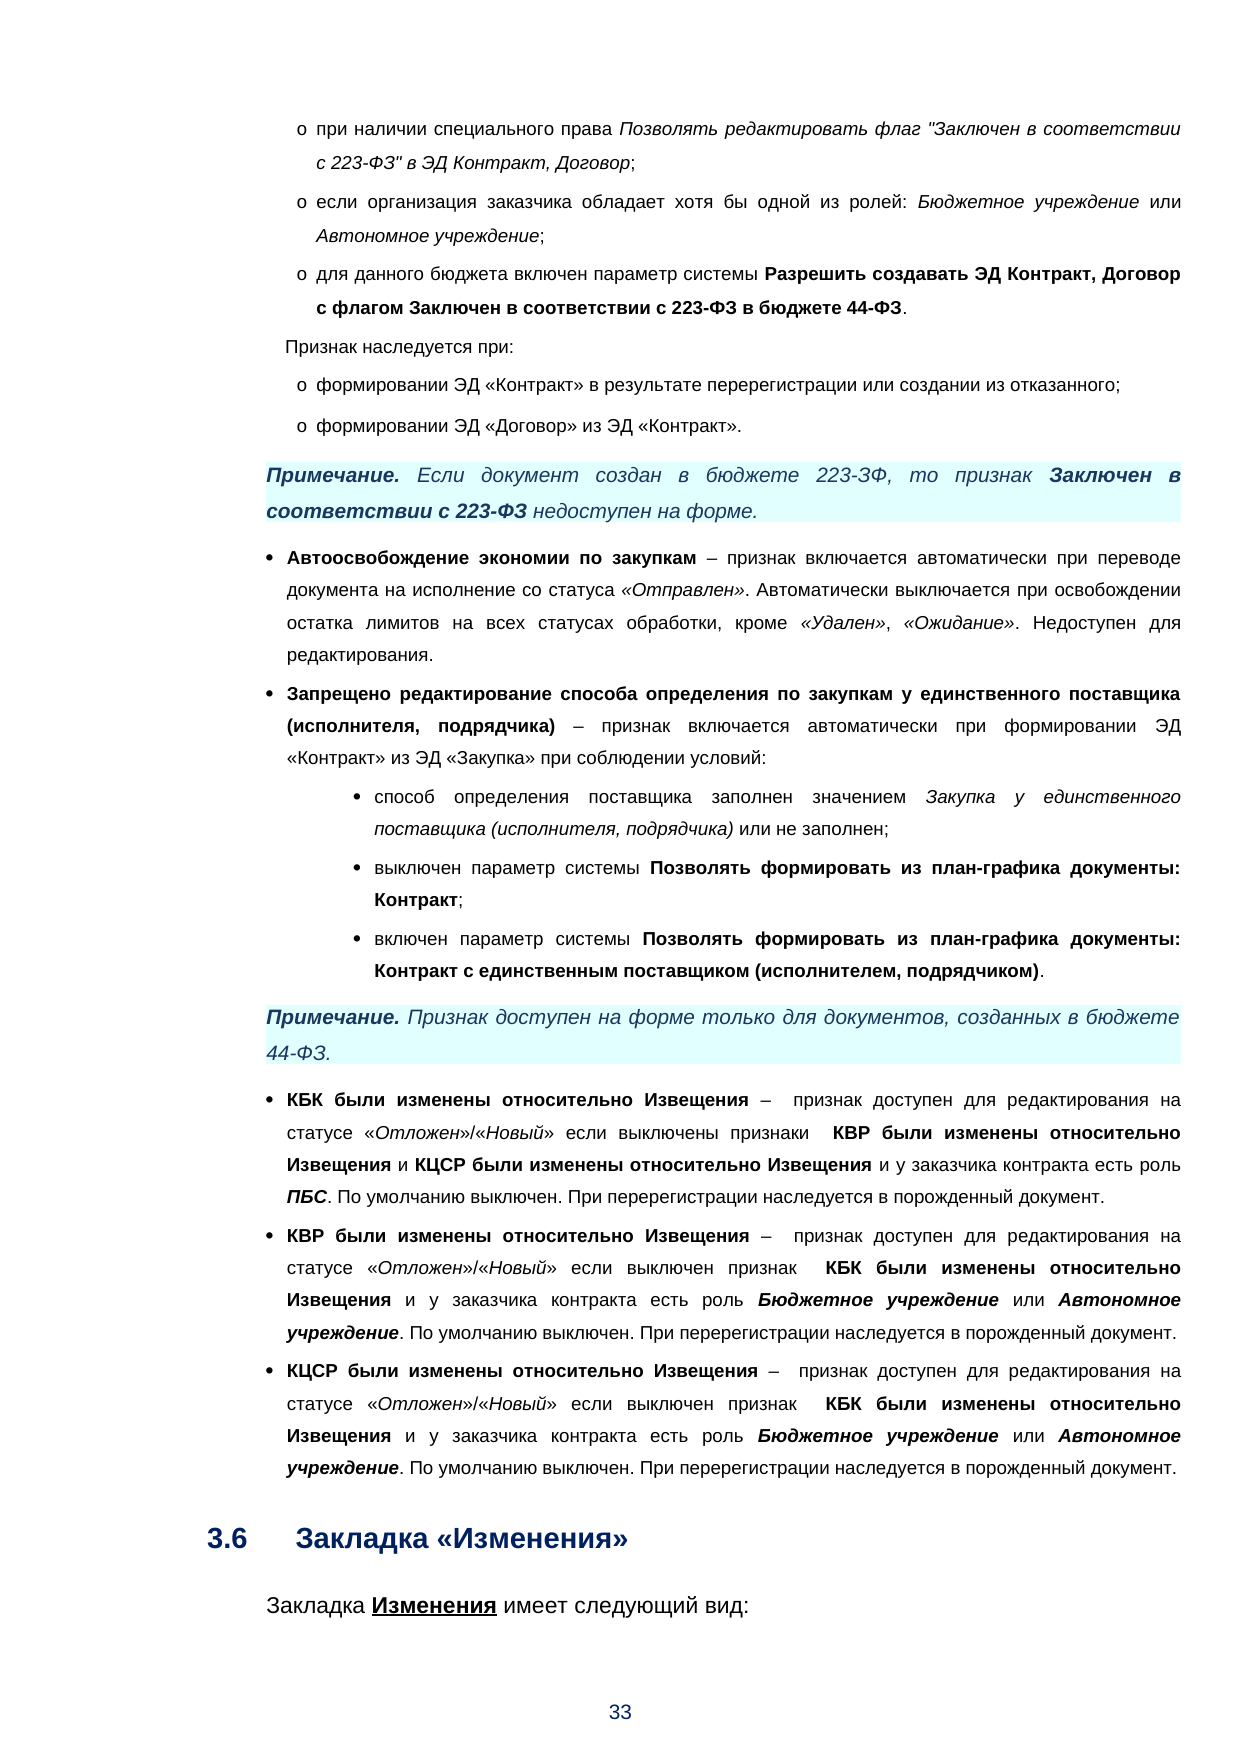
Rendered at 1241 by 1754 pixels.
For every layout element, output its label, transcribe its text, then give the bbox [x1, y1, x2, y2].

list включен параметр системы Позволять формировать из план-графика документы: Контракт с единственным поставщиком (исполнителем, подрядчиком). [354, 927, 1181, 981]
text Примечание. Если документ создан в бюджете 223-ЗФ, то признак Заключен в соответствии с 223-ФЗ недоступен на форме. [266, 462, 1181, 522]
list Автоосвобождение экономии по закупкам – признак включается автоматически при переводе документа на исполнение со статуса «Отправлен». Автоматически выключается при освобождении остатка лимитов на всех статусах обработки, кроме «Удален», «Ожидание». Недоступен для редактирования. [266, 547, 1181, 665]
text Признак наследуется при: [283, 336, 1181, 357]
list КЦСР были изменены относительно Извещения – признак доступен для редактирования на статусе «Отложен»/«Новый» если выключен признак КБК были изменены относительно Извещения и у заказчика контракта есть роль Бюджетное учреждение или Автономное учреждение. По умолчанию выключен. При перерегистрации наследуется в порожденный документ. [266, 1360, 1181, 1479]
list если организация заказчика обладает хотя бы одной из ролей: Бюджетное учреждение или Автономное учреждение; [296, 191, 1181, 246]
list способ определения поставщика заполнен значением Закупка у единственного поставщика (исполнителя, подрядчика) или не заполнен; [354, 786, 1181, 839]
text Закладка Изменения имеет следующий вид: [177, 1592, 1181, 1618]
list Запрещено редактирование способа определения по закупкам у единственного поставщика (исполнителя, подрядчика) – признак включается автоматически при формировании ЭД «Контракт» из ЭД «Закупка» при соблюдении условий: [266, 682, 1181, 769]
list для данного бюджета включен параметр системы Разрешить создавать ЭД Контракт, Договор с флагом Заключен в соответствии с 223-ФЗ в бюджете 44-ФЗ. [296, 263, 1181, 319]
list формировании ЭД «Контракт» в результате перерегистрации или создании из отказанного; [296, 374, 1181, 397]
list выключен параметр системы Позволять формировать из план-графика документы: Контракт; [354, 857, 1181, 911]
subtitle Закладка «Изменения» [207, 1521, 1181, 1554]
list при наличии специального права Позволять редактировать флаг "Заключен в соответствии с 223-ФЗ" в ЭД Контракт, Договор; [296, 118, 1181, 174]
list КБК были изменены относительно Извещения – признак доступен для редактирования на статусе «Отложен»/«Новый» если выключены признаки КВР были изменены относительно Извещения и КЦСР были изменены относительно Извещения и у заказчика контракта есть роль ПБС. По умолчанию выключен. При перерегистрации наследуется в порожденный документ. [266, 1089, 1181, 1208]
text Примечание. Признак доступен на форме только для документов, созданных в бюджете 44-ФЗ. [266, 1005, 1181, 1064]
list КВР были изменены относительно Извещения – признак доступен для редактирования на статусе «Отложен»/«Новый» если выключен признак КБК были изменены относительно Извещения и у заказчика контракта есть роль Бюджетное учреждение или Автономное учреждение. По умолчанию выключен. При перерегистрации наследуется в порожденный документ. [266, 1224, 1181, 1343]
list формировании ЭД «Договор» из ЭД «Контракт». [296, 415, 1181, 438]
